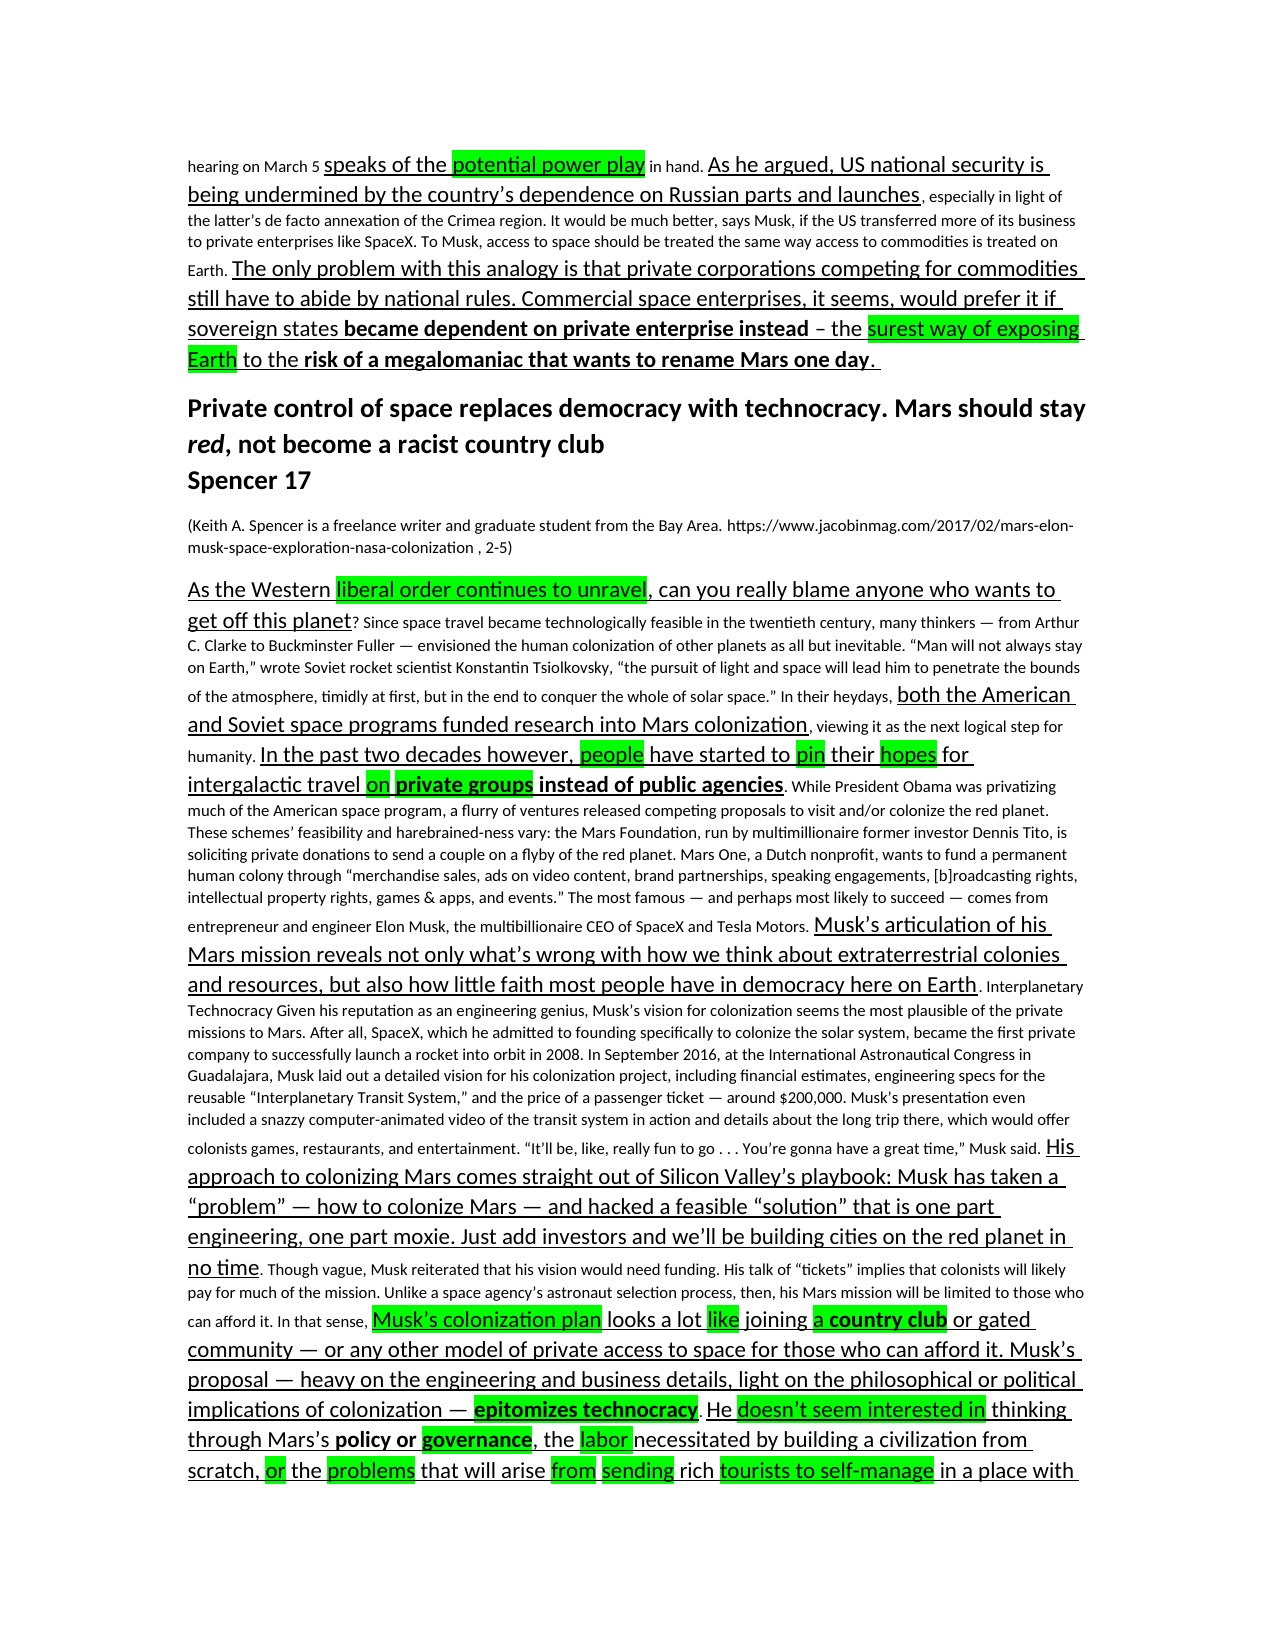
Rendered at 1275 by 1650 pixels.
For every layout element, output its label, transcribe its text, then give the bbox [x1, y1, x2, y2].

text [187, 150, 1087, 373]
subtitle Private control of space replaces democracy with technocracy. Mars should stay red, not become a racist country club [187, 392, 1087, 460]
text (Keith A. Spencer is a freelance writer and graduate student from the Bay Area. https://www.jacobinmag.com/2017/02/mars-elon-musk-space-exploration-nasa-colonization , 2-5) [187, 515, 1087, 557]
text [187, 576, 1087, 1484]
text Spencer 17 [187, 463, 1087, 496]
